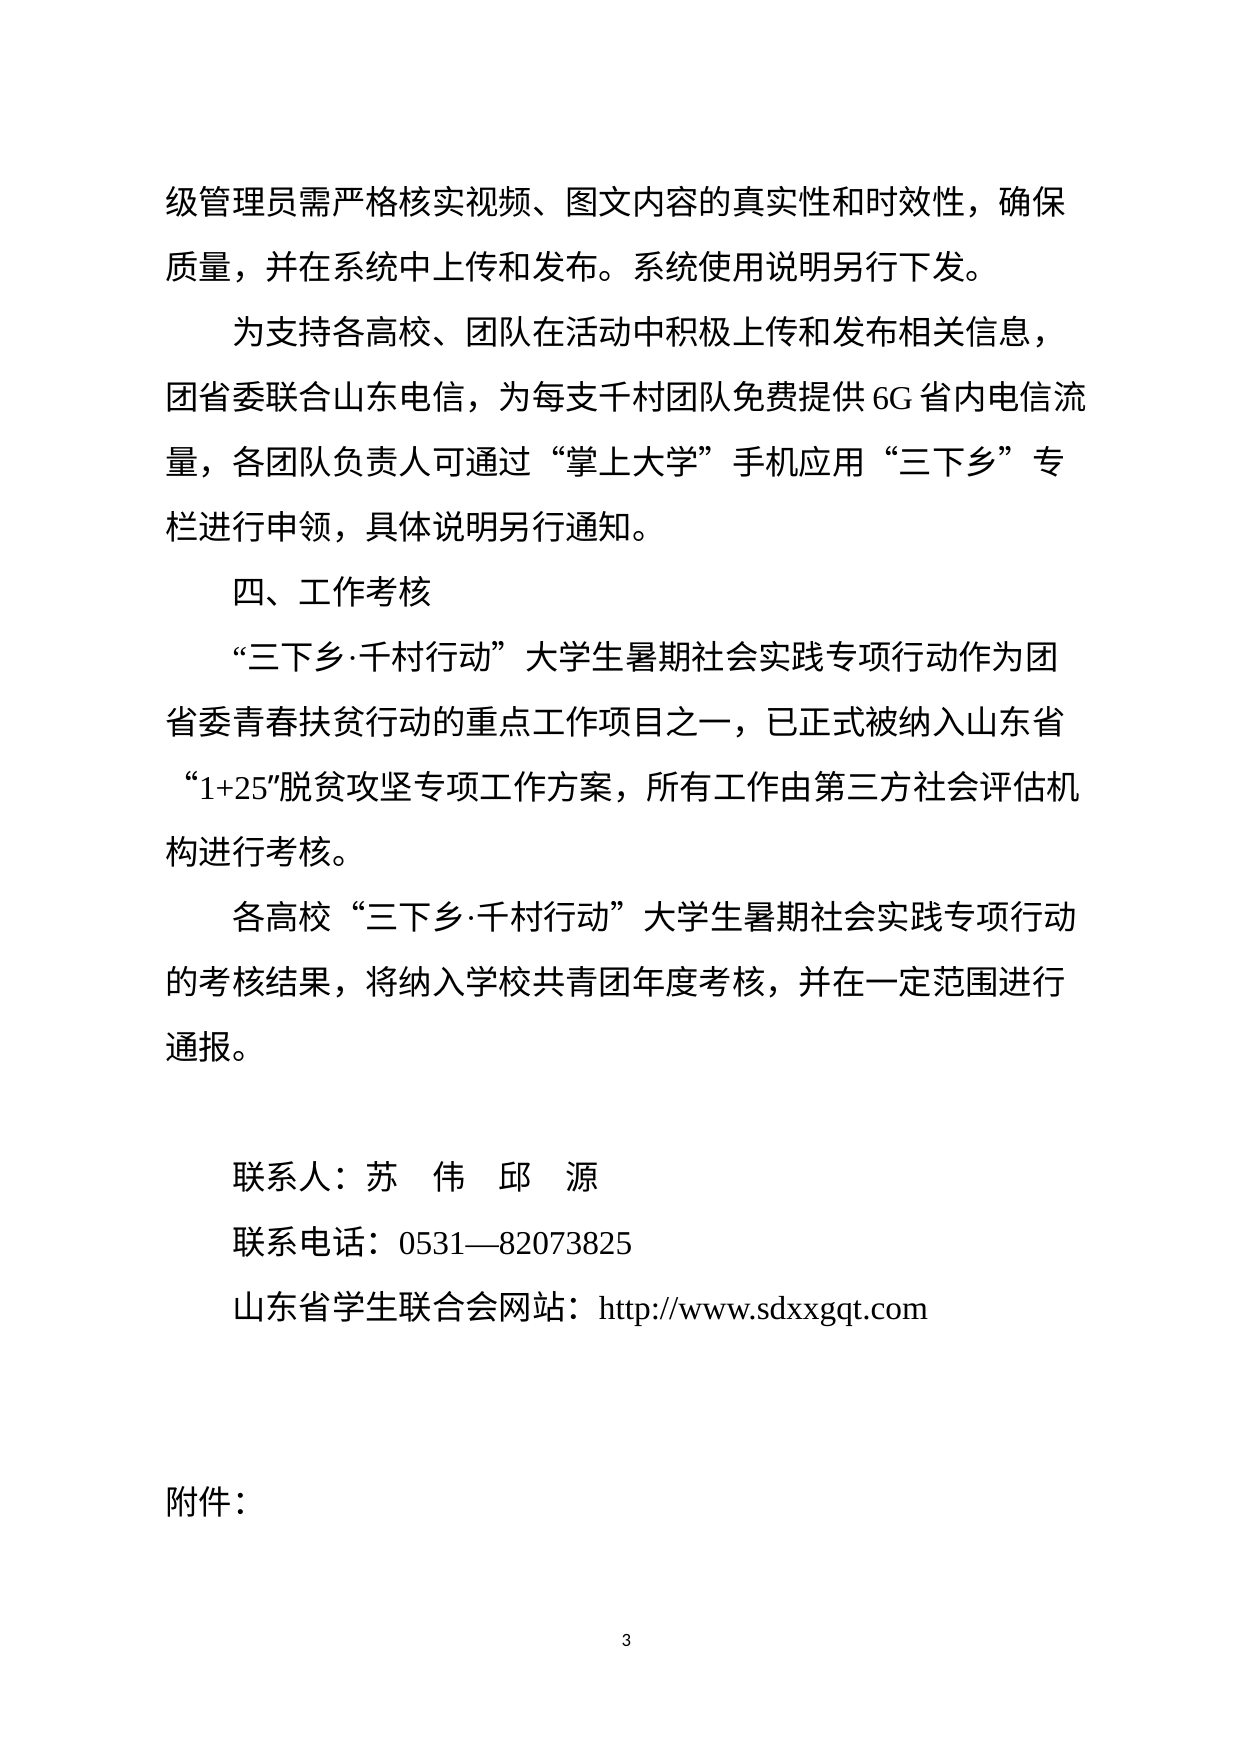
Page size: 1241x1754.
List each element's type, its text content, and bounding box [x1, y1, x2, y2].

text 联系电话：0531—82073825 山东省学生联合会网站：http://www.sdxxgqt.com [165, 1208, 1087, 1338]
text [165, 168, 1087, 298]
text 为支持各高校、团队在活动中积极上传和发布相关信息，团省委联合山东电信，为每支千村团队免费提供6G省内电信流量，各团队负责人可通过“掌上大学”手机应用“三下乡”专栏进行申领，具体说明另行通知。 [165, 298, 1087, 558]
text 各高校“三下乡·千村行动”大学生暑期社会实践专项行动的考核结果，将纳入学校共青团年度考核，并在一定范围进行通报。 [165, 883, 1087, 1078]
text 四、工作考核 [165, 558, 1087, 623]
text 联系人：苏 伟 邱 源 [165, 1143, 1087, 1208]
text 附件： [165, 1468, 1087, 1533]
text “三下乡·千村行动”大学生暑期社会实践专项行动作为团省委青春扶贫行动的重点工作项目之一，已正式被纳入山东省“1+25”脱贫攻坚专项工作方案，所有工作由第三方社会评估机构进行考核。 [165, 623, 1087, 883]
